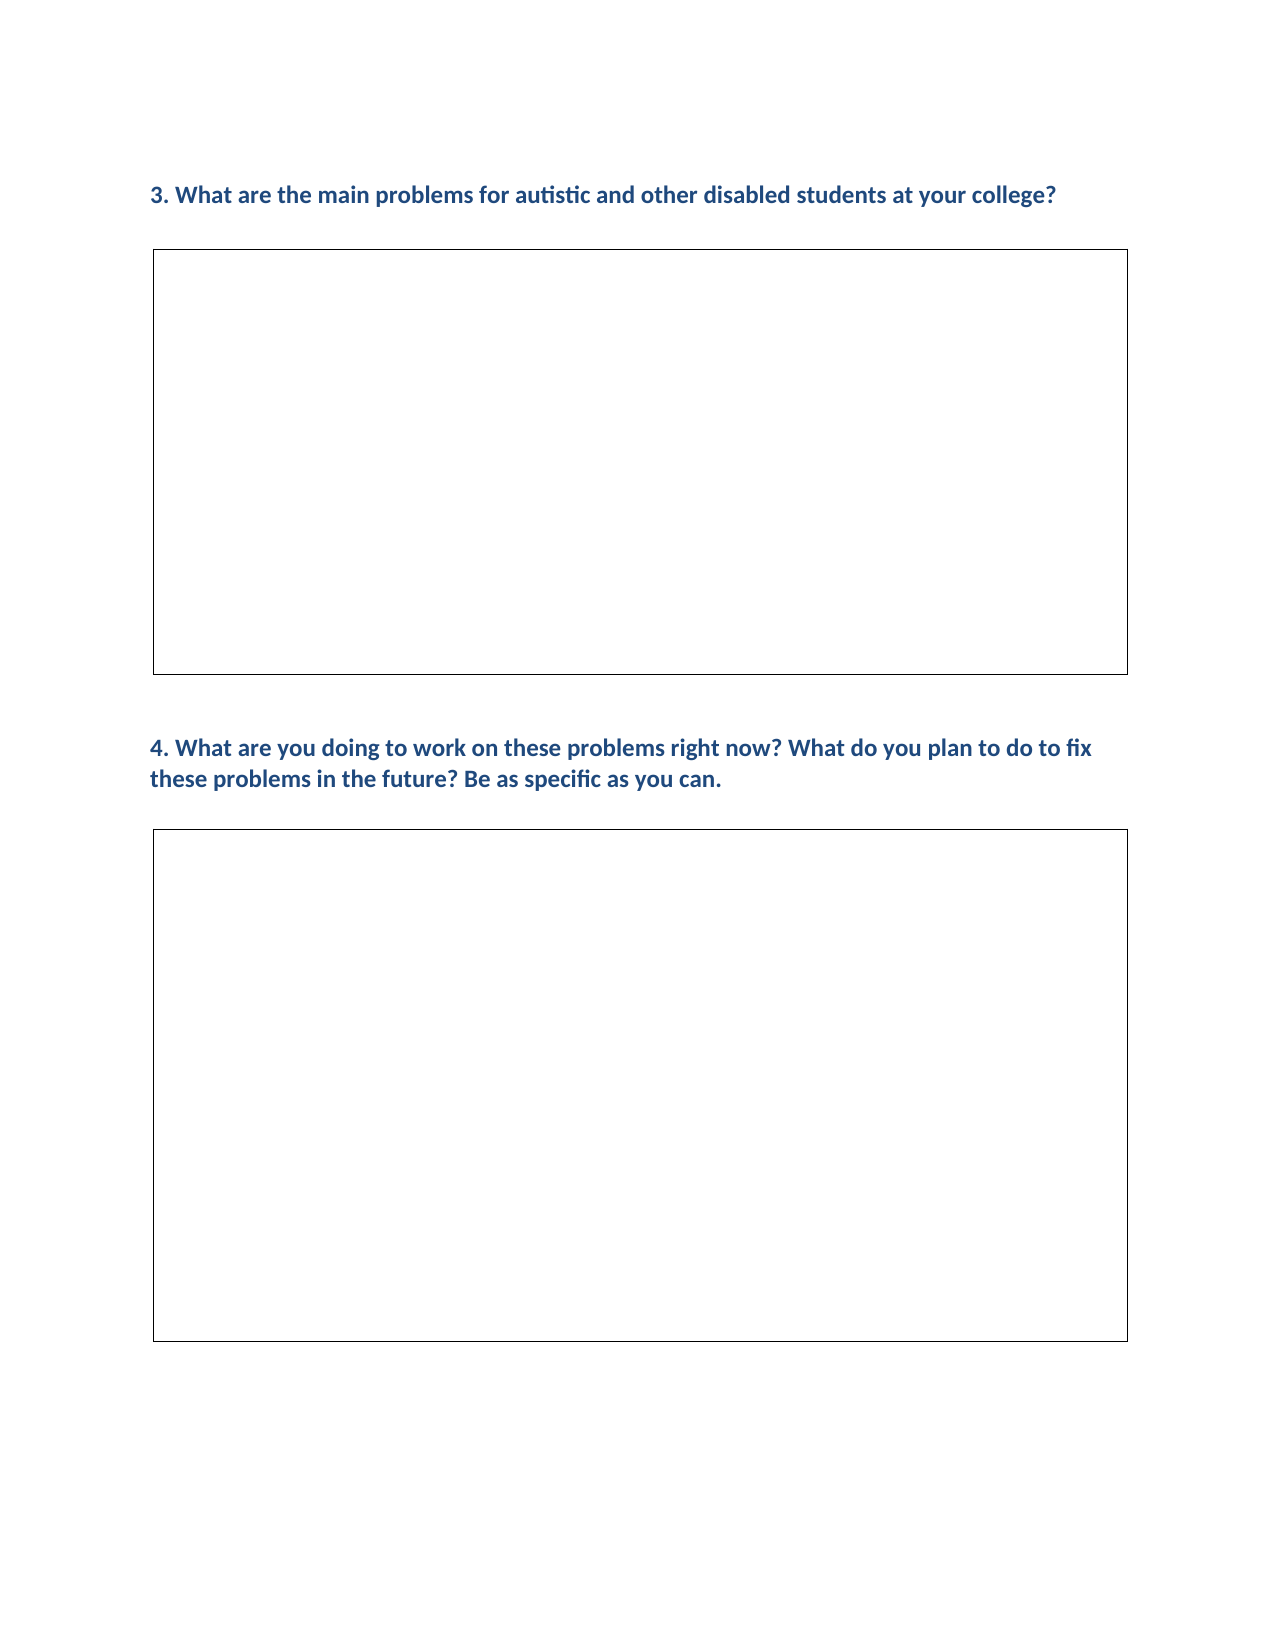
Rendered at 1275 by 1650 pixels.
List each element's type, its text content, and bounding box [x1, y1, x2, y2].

table_header [154, 830, 1127, 1341]
subtitle 3. What are the main problems for autistic and other disabled students at your college? [150, 179, 1125, 209]
table_header [154, 250, 1127, 673]
subtitle 4. What are you doing to work on these problems right now? What do you plan to do to fix these problems in the future? Be as specific as you can. [150, 732, 1125, 793]
